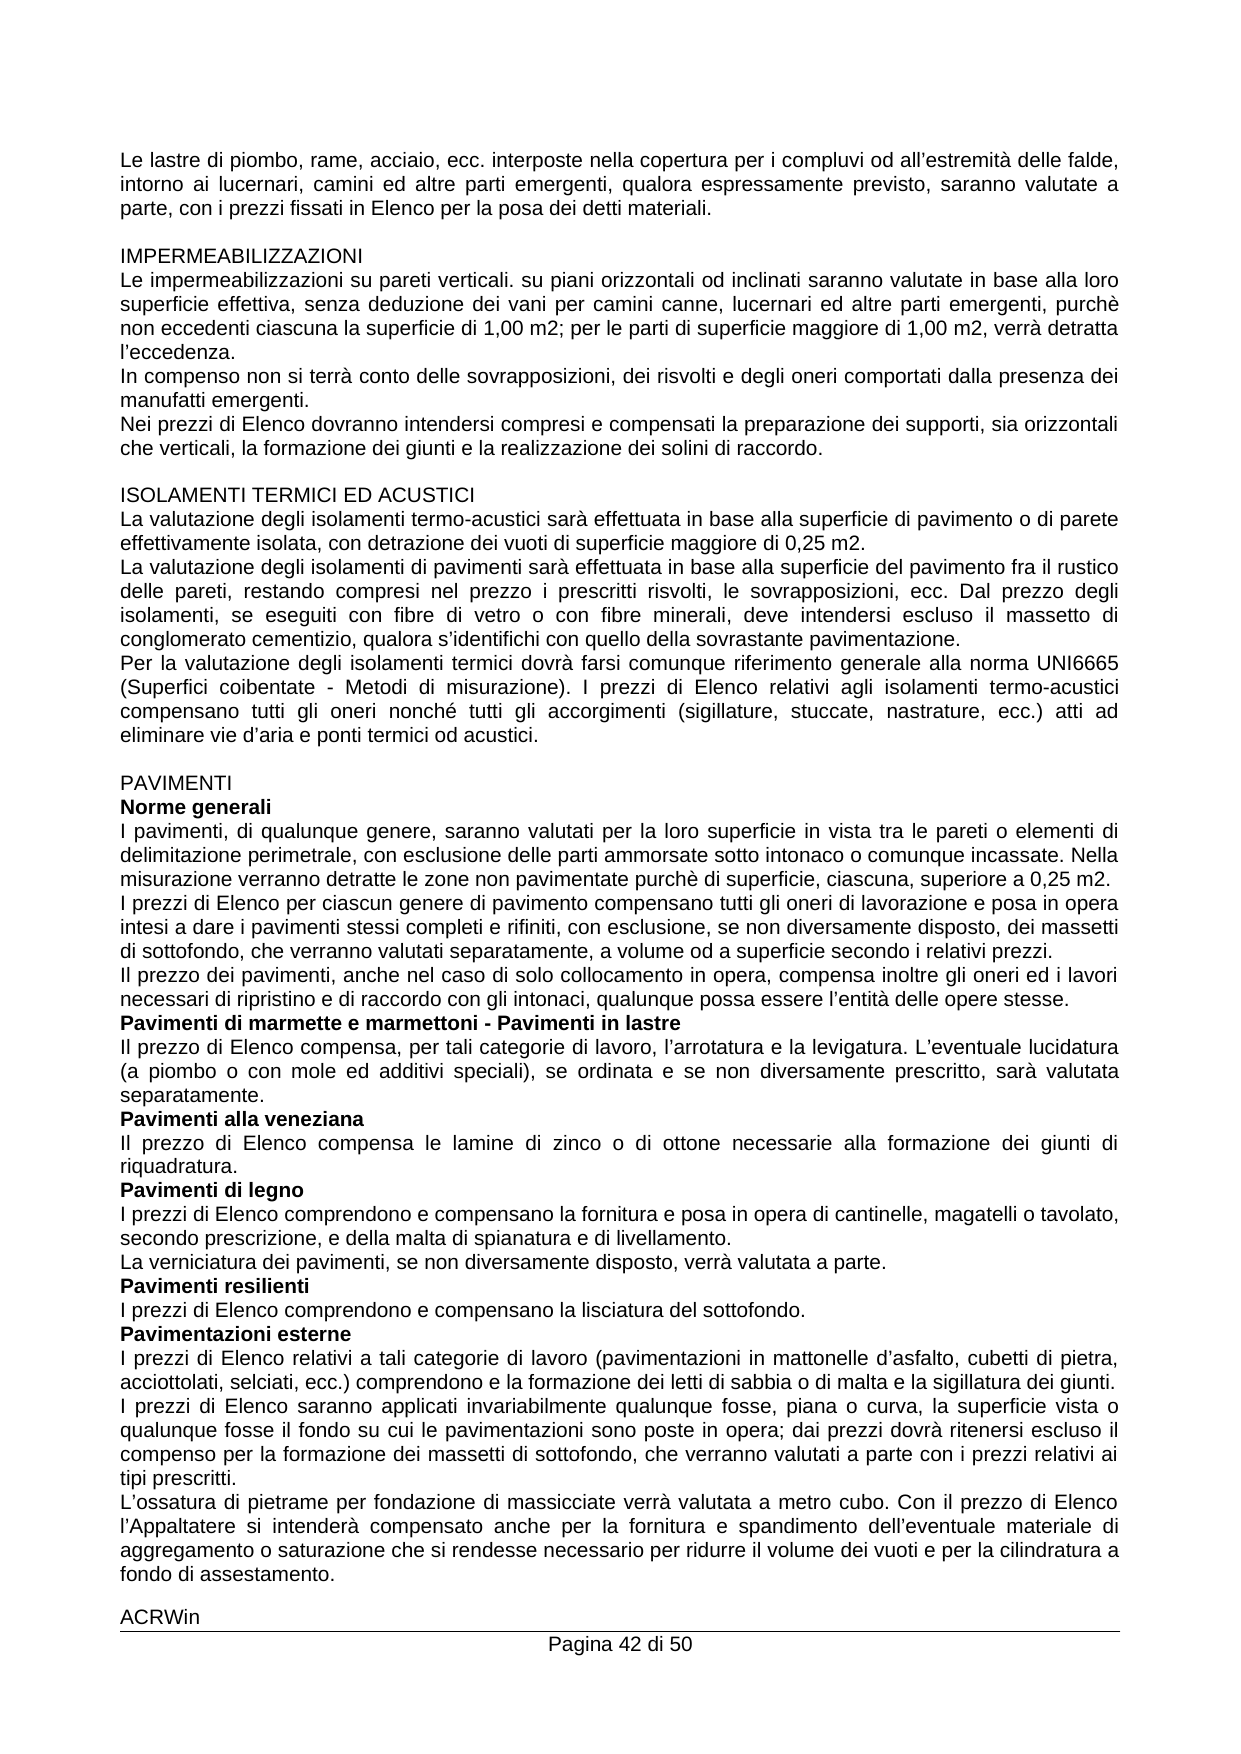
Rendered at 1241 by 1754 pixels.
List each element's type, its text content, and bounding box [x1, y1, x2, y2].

text ISOLAMENTI TERMICI ED ACUSTICI [120, 483, 1120, 507]
text Pavimenti resilienti [120, 1274, 1120, 1298]
text Il prezzo di Elenco compensa le lamine di zinco o di ottone necessarie alla formazione dei giunti di riquadratura. [120, 1130, 1120, 1178]
text Nei prezzi di Elenco dovranno intendersi compresi e compensati la preparazione dei supporti, sia orizzontali che verticali, la formazione dei giunti e la realizzazione dei solini di raccordo. [120, 411, 1120, 459]
text Per la valutazione degli isolamenti termici dovrà farsi comunque riferimento generale alla norma UNI6665 (Superfici coibentate - Metodi di misurazione). I prezzi di Elenco relativi agli isolamenti termo-acustici compensano tutti gli oneri nonché tutti gli accorgimenti (sigillature, stuccate, nastrature, ecc.) atti ad eliminare vie d’aria e ponti termici od acustici. [120, 651, 1120, 747]
text PAVIMENTI [120, 771, 1120, 795]
text Le impermeabilizzazioni su pareti verticali. su piani orizzontali od inclinati saranno valutate in base alla loro superficie effettiva, senza deduzione dei vani per camini canne, lucernari ed altre parti emergenti, purchè non eccedenti ciascuna la superficie di 1,00 m2; per le parti di superficie maggiore di 1,00 m2, verrà detratta l’eccedenza. [120, 268, 1120, 363]
text L’ossatura di pietrame per fondazione di massicciate verrà valutata a metro cubo. Con il prezzo di Elenco l’Appaltatere si intenderà compensato anche per la fornitura e spandimento dell’eventuale materiale di aggregamento o saturazione che si rendesse necessario per ridurre il volume dei vuoti e per la cilindratura a fondo di assestamento. [120, 1490, 1120, 1586]
text La valutazione degli isolamenti termo-acustici sarà effettuata in base alla superficie di pavimento o di parete effettivamente isolata, con detrazione dei vuoti di superficie maggiore di 0,25 m2. [120, 507, 1120, 555]
text I pavimenti, di qualunque genere, saranno valutati per la loro superficie in vista tra le pareti o elementi di delimitazione perimetrale, con esclusione delle parti ammorsate sotto intonaco o comunque incassate. Nella misurazione verranno detratte le zone non pavimentate purchè di superficie, ciascuna, superiore a 0,25 m2. [120, 819, 1120, 891]
text IMPERMEABILIZZAZIONI [120, 244, 1120, 268]
text Il prezzo dei pavimenti, anche nel caso di solo collocamento in opera, compensa inoltre gli oneri ed i lavori necessari di ripristino e di raccordo con gli intonaci, qualunque possa essere l’entità delle opere stesse. [120, 963, 1120, 1011]
text I prezzi di Elenco per ciascun genere di pavimento compensano tutti gli oneri di lavorazione e posa in opera intesi a dare i pavimenti stessi completi e rifiniti, con esclusione, se non diversamente disposto, dei massetti di sottofondo, che verranno valutati separatamente, a volume od a superficie secondo i relativi prezzi. [120, 891, 1120, 963]
text Pavimenti di marmette e marmettoni - Pavimenti in lastre [120, 1011, 1120, 1034]
text Il prezzo di Elenco compensa, per tali categorie di lavoro, l’arrotatura e la levigatura. L’eventuale lucidatura (a piombo o con mole ed additivi speciali), se ordinata e se non diversamente prescritto, sarà valutata separatamente. [120, 1034, 1120, 1106]
text La verniciatura dei pavimenti, se non diversamente disposto, verrà valutata a parte. [120, 1250, 1120, 1274]
text La valutazione degli isolamenti di pavimenti sarà effettuata in base alla superficie del pavimento fra il rustico delle pareti, restando compresi nel prezzo i prescritti risvolti, le sovrapposizioni, ecc. Dal prezzo degli isolamenti, se eseguiti con fibre di vetro o con fibre minerali, deve intendersi escluso il massetto di conglomerato cementizio, qualora s’identifichi con quello della sovrastante pavimentazione. [120, 555, 1120, 651]
text I prezzi di Elenco relativi a tali categorie di lavoro (pavimentazioni in mattonelle d’asfalto, cubetti di pietra, acciottolati, selciati, ecc.) comprendono e la formazione dei letti di sabbia o di malta e la sigillatura dei giunti. [120, 1346, 1120, 1394]
text I prezzi di Elenco comprendono e compensano la fornitura e posa in opera di cantinelle, magatelli o tavolato, secondo prescrizione, e della malta di spianatura e di livellamento. [120, 1202, 1120, 1250]
text In compenso non si terrà conto delle sovrapposizioni, dei risvolti e degli oneri comportati dalla presenza dei manufatti emergenti. [120, 363, 1120, 411]
text Pavimenti alla veneziana [120, 1106, 1120, 1130]
text I prezzi di Elenco saranno applicati invariabilmente qualunque fosse, piana o curva, la superficie vista o qualunque fosse il fondo su cui le pavimentazioni sono poste in opera; dai prezzi dovrà ritenersi escluso il compenso per la formazione dei massetti di sottofondo, che verranno valutati a parte con i prezzi relativi ai tipi prescritti. [120, 1394, 1120, 1490]
text Norme generali [120, 795, 1120, 819]
text I prezzi di Elenco comprendono e compensano la lisciatura del sottofondo. [120, 1298, 1120, 1322]
text Pavimentazioni esterne [120, 1322, 1120, 1346]
text Pavimenti di legno [120, 1178, 1120, 1202]
text Le lastre di piombo, rame, acciaio, ecc. interposte nella copertura per i compluvi od all’estremità delle falde, intorno ai lucernari, camini ed altre parti emergenti, qualora espressamente previsto, saranno valutate a parte, con i prezzi fissati in Elenco per la posa dei detti materiali. [120, 148, 1120, 219]
